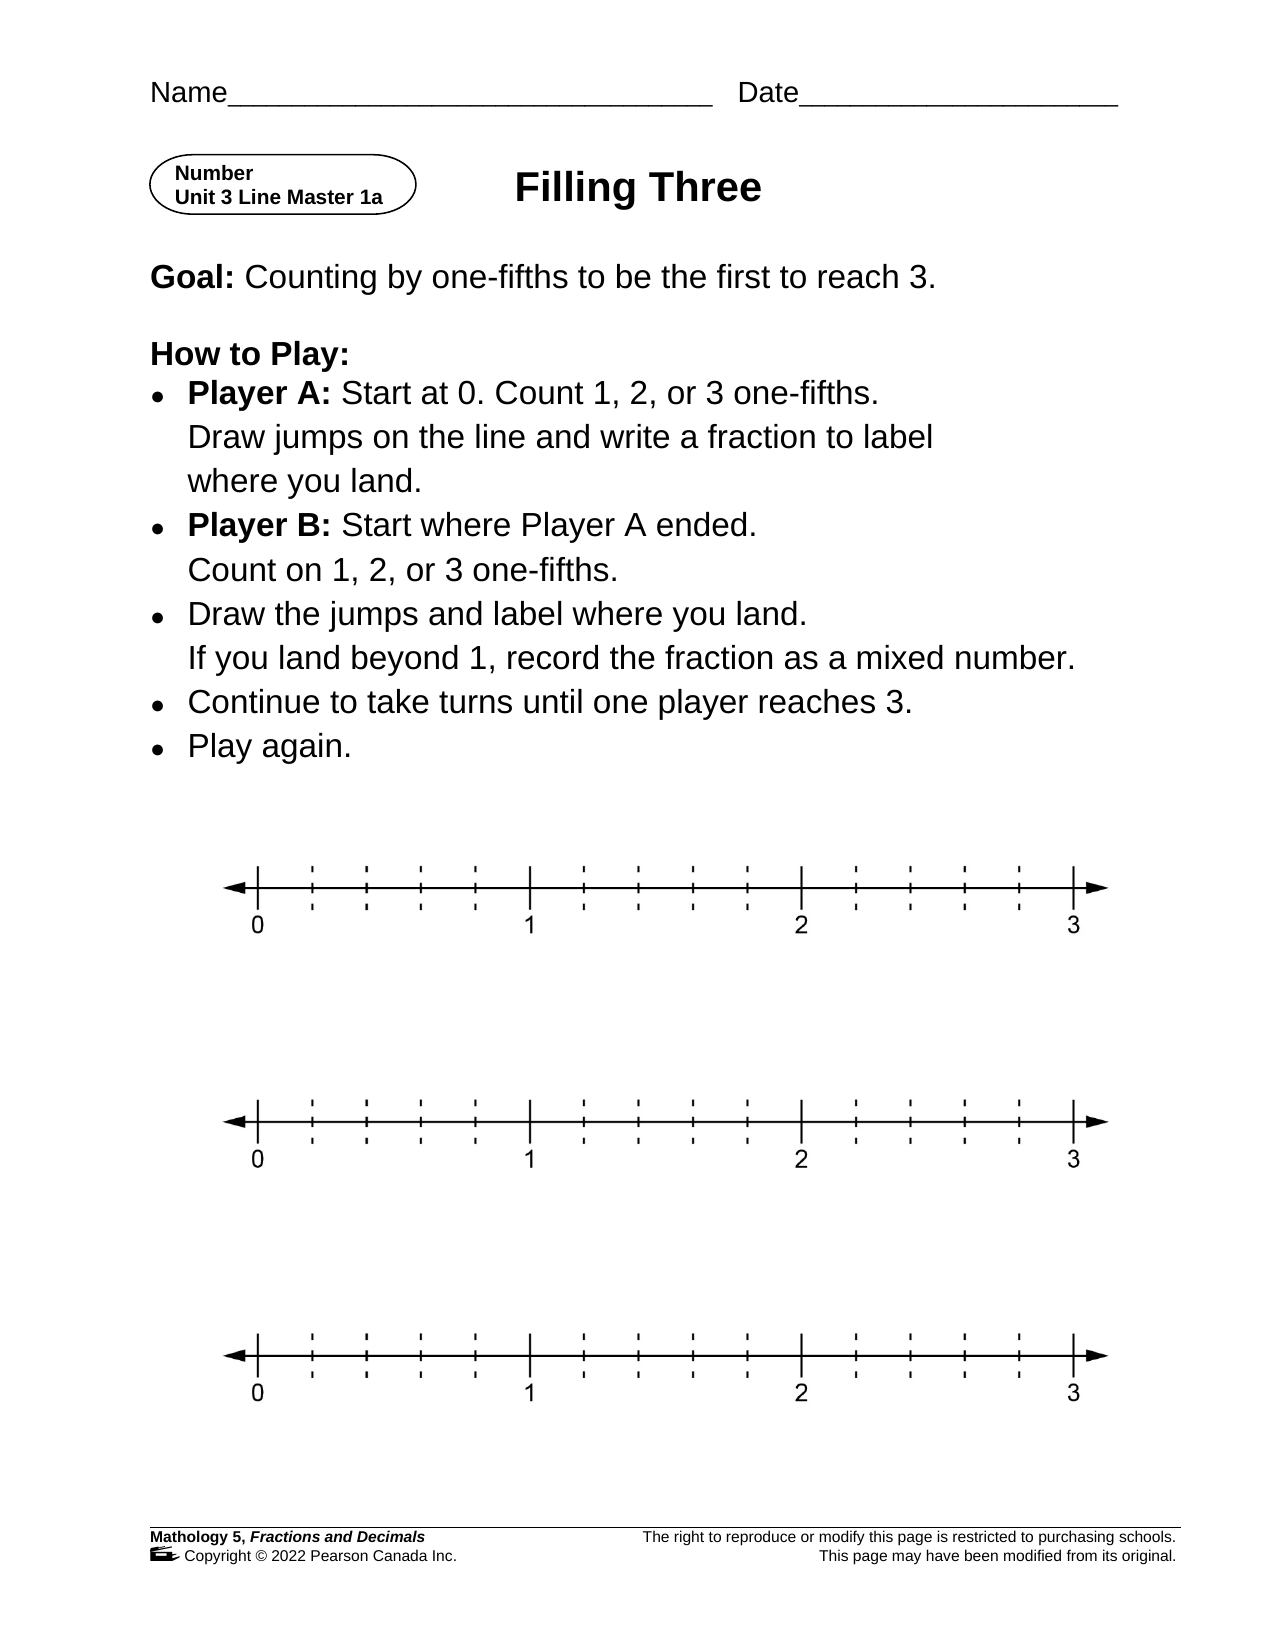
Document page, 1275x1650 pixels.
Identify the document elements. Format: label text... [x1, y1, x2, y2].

text ● Continue to take turns until one player reaches 3. [150, 682, 1181, 721]
picture [222, 776, 1109, 1486]
picture [150, 1546, 180, 1561]
text Goal: Counting by one-fifths to be the first to reach 3. [150, 258, 1181, 296]
text ● Play again. [150, 726, 1181, 765]
text ● Draw the jumps and label where you land. If you land beyond 1, record the fraction as a mixed number. [150, 594, 1181, 676]
text How to Play: [150, 334, 1181, 373]
text ● Player B: Start where Player A ended. Count on 1, 2, or 3 one-fifths. [150, 505, 1181, 588]
text ● Player A: Start at 0. Count 1, 2, or 3 one-fifths. Draw jumps on the line and write a fraction to label where you land. [150, 373, 1181, 500]
